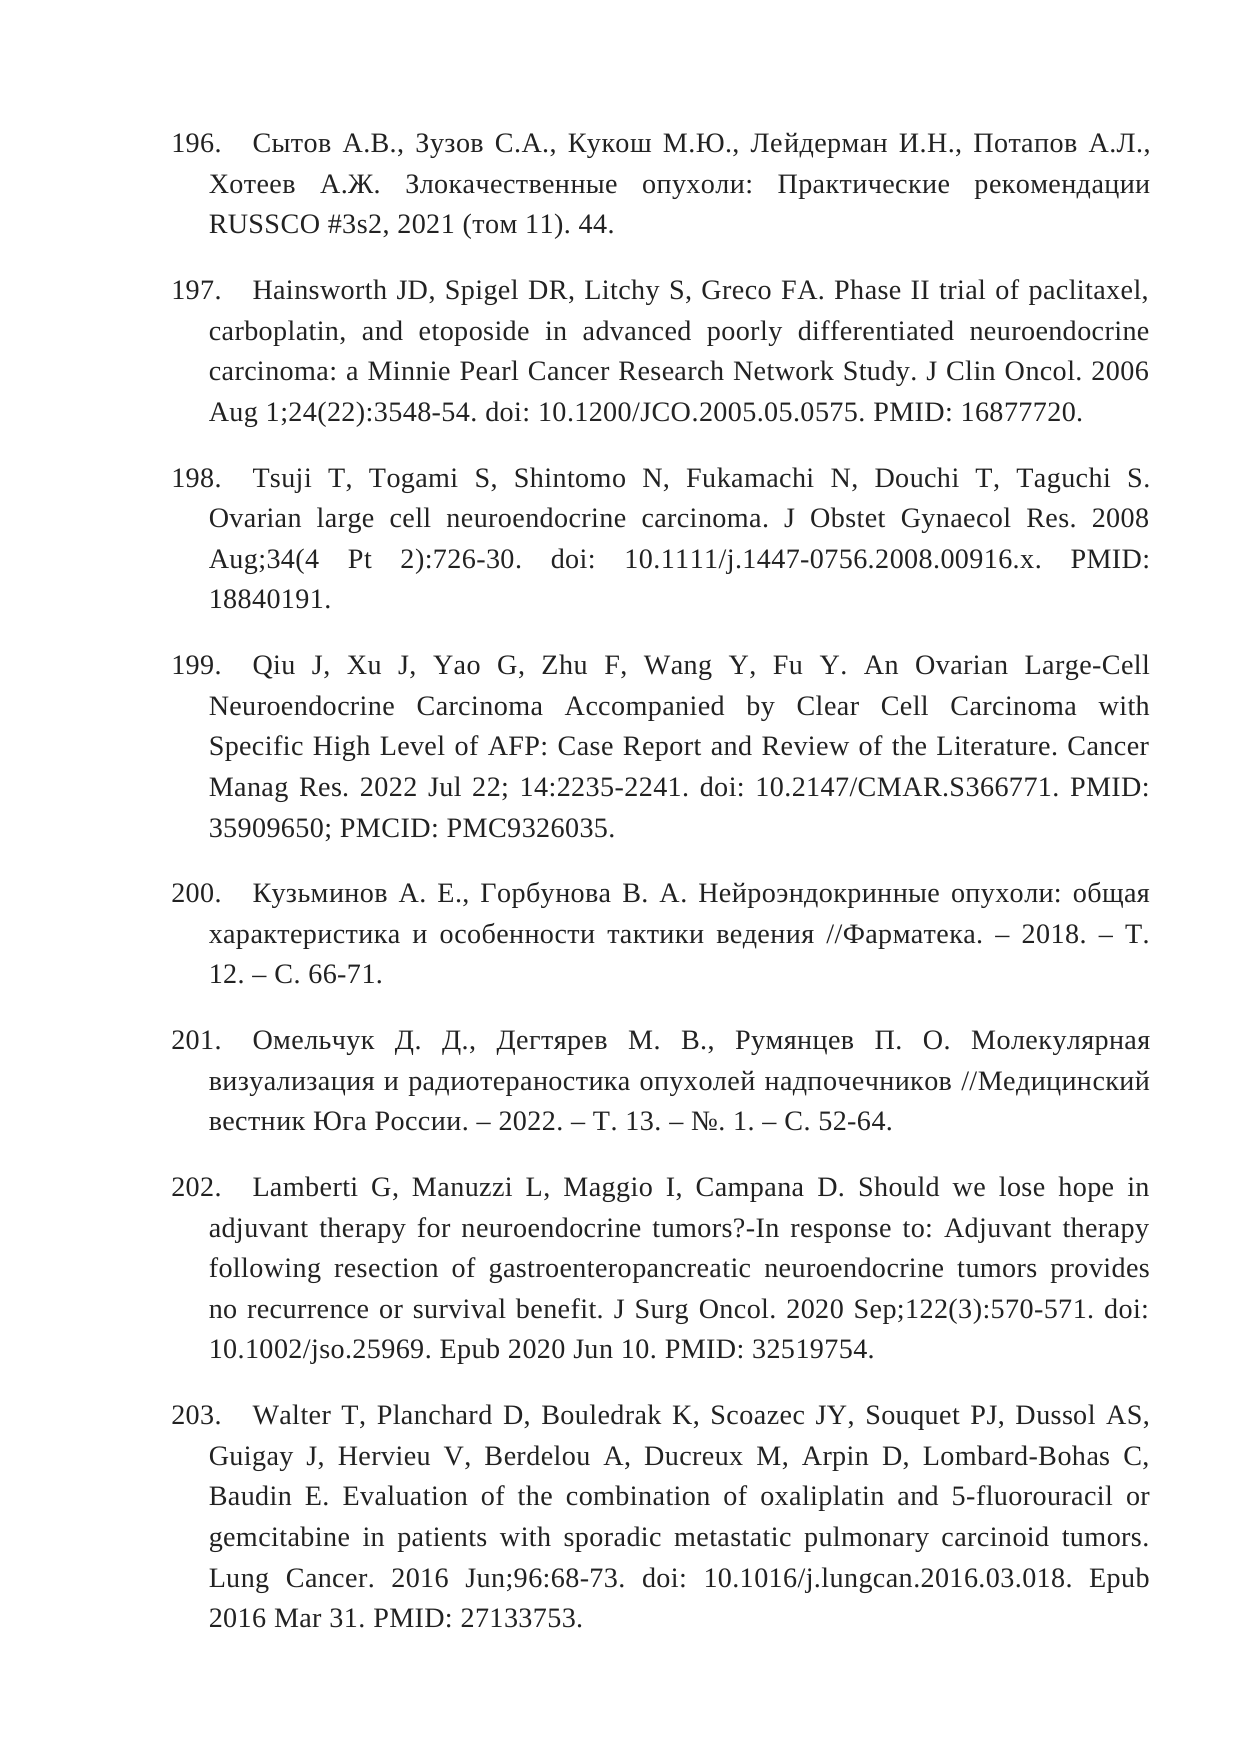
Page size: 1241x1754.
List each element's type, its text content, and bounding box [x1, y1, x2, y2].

list Qiu J, Xu J, Yao G, Zhu F, Wang Y, Fu Y. An Ovarian Large-Cell Neuroendocrine Carcinoma Accompanied by Clear Cell Carcinoma with Specific High Level of AFP: Case Report and Review of the Literature. Cancer Manag Res. 2022 Jul 22; 14:2235-2241. doi: 10.2147/CMAR.S366771. PMID: 35909650; PMCID: PMC9326035. [171, 640, 1152, 843]
list Lamberti G, Manuzzi L, Maggio I, Campana D. Should we lose hope in adjuvant therapy for neuroendocrine tumors?-In response to: Adjuvant therapy following resection of gastroenteropancreatic neuroendocrine tumors provides no recurrence or survival benefit. J Surg Oncol. 2020 Sep;122(3):570-571. doi: 10.1002/jso.25969. Epub 2020 Jun 10. PMID: 32519754. [171, 1162, 1152, 1365]
list Hainsworth JD, Spigel DR, Litchy S, Greco FA. Phase II trial of paclitaxel, carboplatin, and etoposide in advanced poorly differentiated neuroendocrine carcinoma: a Minnie Pearl Cancer Research Network Study. J Clin Oncol. 2006 Aug 1;24(22):3548-54. doi: 10.1200/JCO.2005.05.0575. PMID: 16877720. [171, 265, 1152, 427]
list Сытов А.В., Зузов С.А., Кукош М.Ю., Лейдерман И.Н., Потапов А.Л., Хотеев А.Ж. Злокачественные опухоли: Практические рекомендации RUSSCO #3s2, 2021 (том 11). 44. [171, 118, 1152, 240]
list Кузьминов А. Е., Горбунова В. А. Нейроэндокринные опухоли: общая характеристика и особенности тактики ведения //Фарматека. – 2018. – Т. 12. – С. 66-71. [171, 868, 1152, 990]
list Walter T, Planchard D, Bouledrak K, Scoazec JY, Souquet PJ, Dussol AS, Guigay J, Hervieu V, Berdelou A, Ducreux M, Arpin D, Lombard-Bohas C, Baudin E. Evaluation of the combination of oxaliplatin and 5-fluorouracil or gemcitabine in patients with sporadic metastatic pulmonary carcinoid tumors. Lung Cancer. 2016 Jun;96:68-73. doi: 10.1016/j.lungcan.2016.03.018. Epub 2016 Mar 31. PMID: 27133753. [171, 1390, 1152, 1634]
list Tsuji T, Togami S, Shintomo N, Fukamachi N, Douchi T, Taguchi S. Ovarian large cell neuroendocrine carcinoma. J Obstet Gynaecol Res. 2008 Aug;34(4 Pt 2):726-30. doi: 10.1111/j.1447-0756.2008.00916.x. PMID: 18840191. [171, 452, 1152, 615]
list Омельчук Д. Д., Дегтярев М. В., Румянцев П. О. Молекулярная визуализация и радиотераностика опухолей надпочечников //Медицинский вестник Юга России. – 2022. – Т. 13. – №. 1. – С. 52-64. [171, 1015, 1152, 1137]
